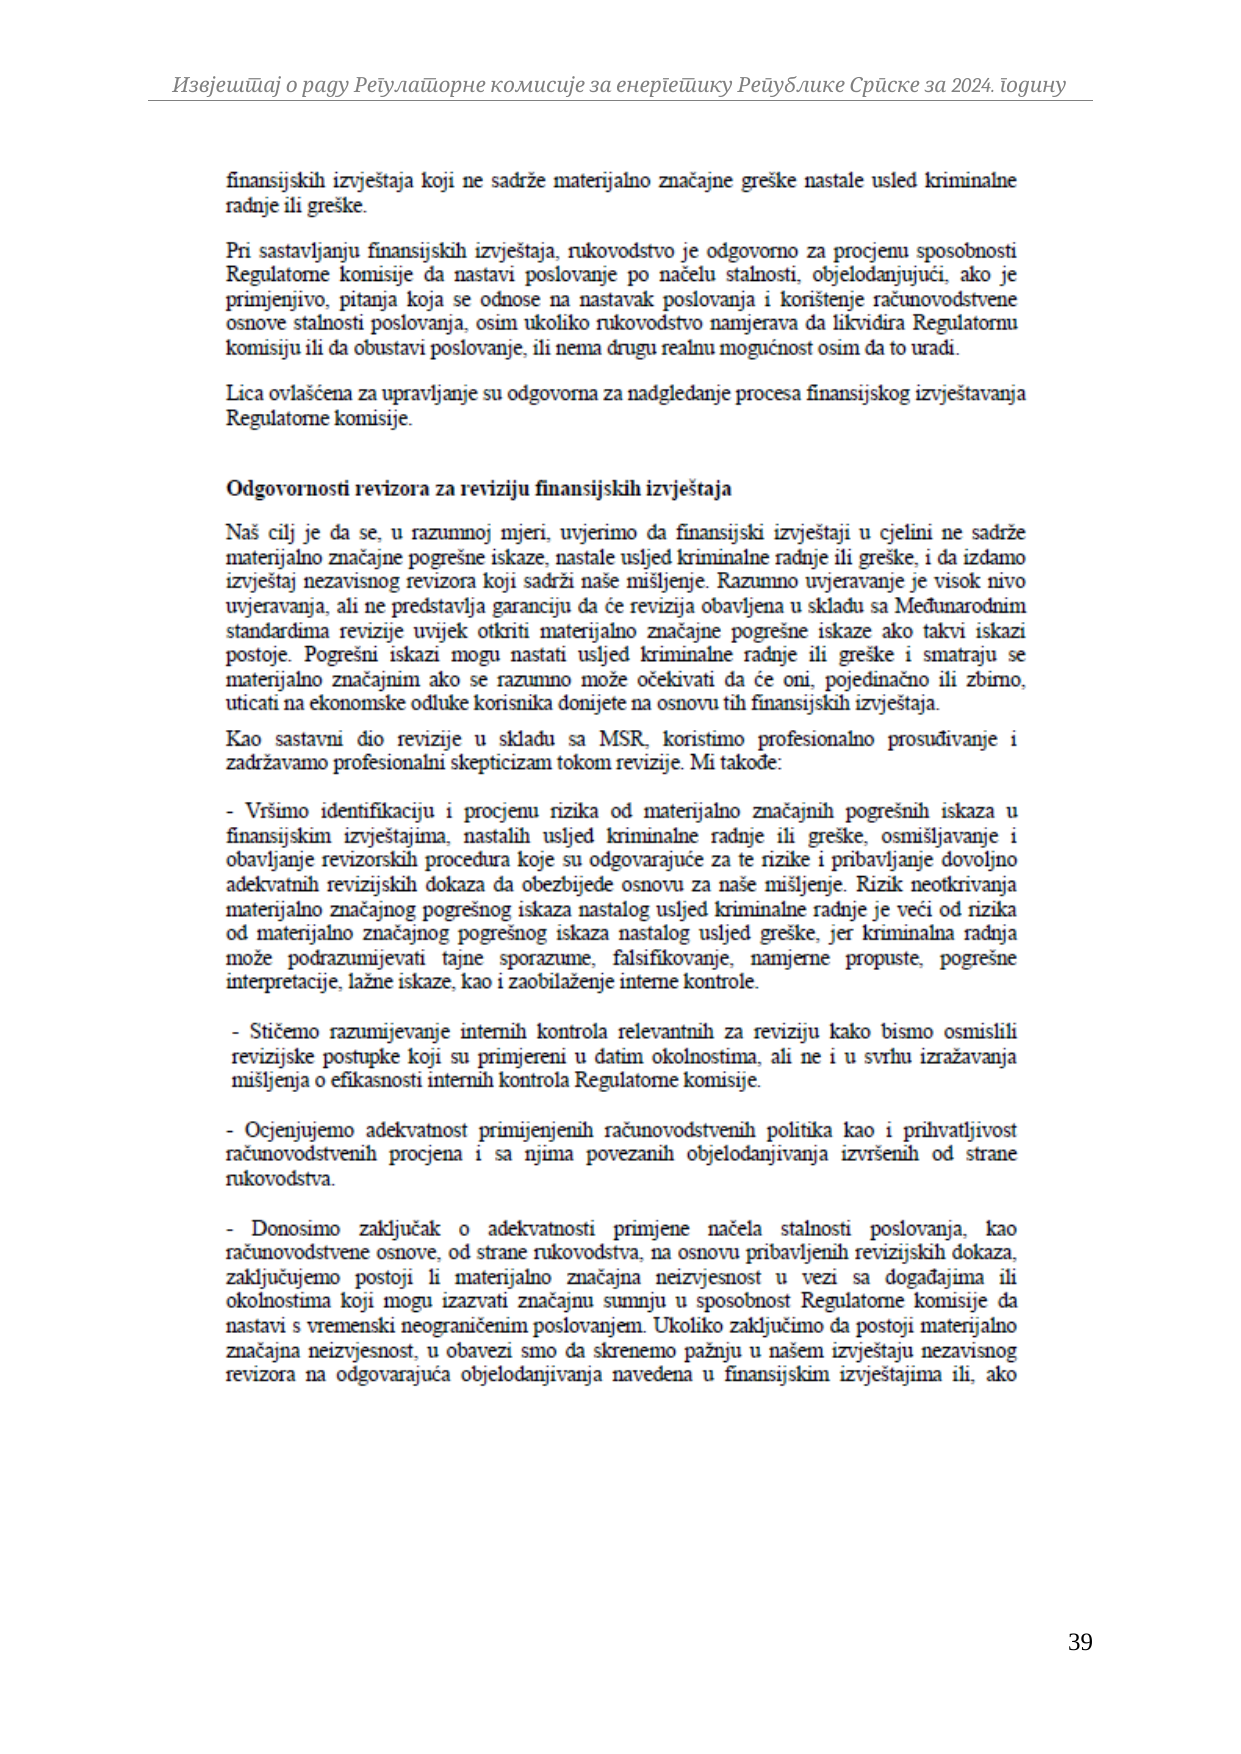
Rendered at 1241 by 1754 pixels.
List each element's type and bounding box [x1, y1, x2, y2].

picture [206, 147, 1034, 1408]
